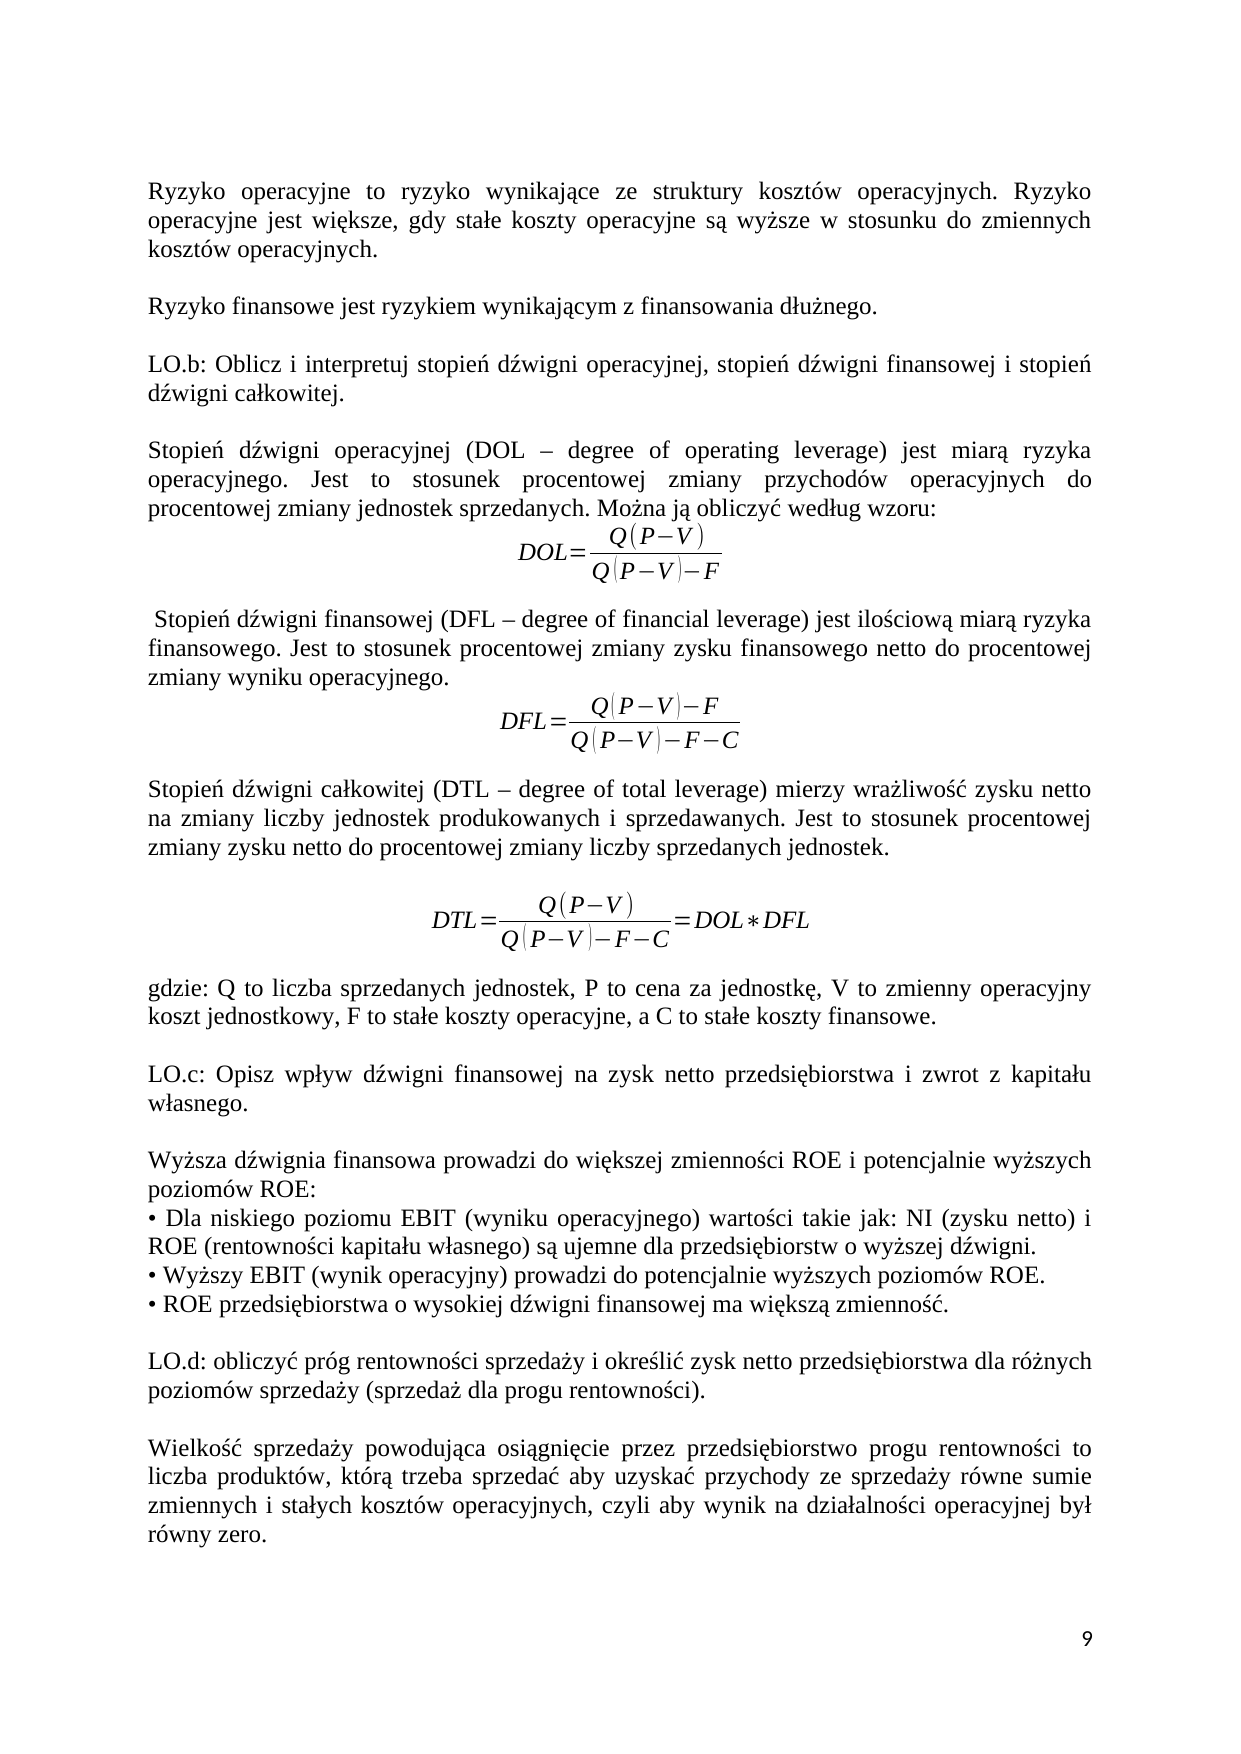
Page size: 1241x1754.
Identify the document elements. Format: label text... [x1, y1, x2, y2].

text • Dla niskiego poziomu EBIT (wyniku operacyjnego) wartości takie jak: NI (zysku netto) i ROE (rentowności kapitału własnego) są ujemne dla przedsiębiorstw o wyższej dźwigni. [148, 1203, 1093, 1260]
text • ROE przedsiębiorstwa o wysokiej dźwigni finansowej ma większą zmienność. [148, 1289, 1093, 1318]
text Ryzyko finansowe jest ryzykiem wynikającym z finansowania dłużnego. [148, 291, 1093, 320]
text Stopień dźwigni finansowej (DFL – degree of financial leverage) jest ilościową miarą ryzyka finansowego. Jest to stosunek procentowej zmiany zysku finansowego netto do procentowej zmiany wyniku operacyjnego. [148, 604, 1093, 691]
text Stopień dźwigni całkowitej (DTL – degree of total leverage) mierzy wrażliwość zysku netto na zmiany liczby jednostek produkowanych i sprzedawanych. Jest to stosunek procentowej zmiany zysku netto do procentowej zmiany liczby sprzedanych jednostek. [148, 774, 1093, 861]
text Wyższa dźwignia finansowa prowadzi do większej zmienności ROE i potencjalnie wyższych poziomów ROE: [148, 1145, 1093, 1203]
text LO.d: obliczyć próg rentowności sprzedaży i określić zysk netto przedsiębiorstwa dla różnych poziomów sprzedaży (sprzedaż dla progu rentowności). [148, 1346, 1093, 1404]
text Wielkość sprzedaży powodująca osiągnięcie przez przedsiębiorstwo progu rentowności to liczba produktów, którą trzeba sprzedać aby uzyskać przychody ze sprzedaży równe sumie zmiennych i stałych kosztów operacyjnych, czyli aby wynik na działalności operacyjnej był równy zero. [148, 1433, 1093, 1548]
text LO.b: Oblicz i interpretuj stopień dźwigni operacyjnej, stopień dźwigni finansowej i stopień dźwigni całkowitej. [148, 349, 1093, 406]
text Ryzyko operacyjne to ryzyko wynikające ze struktury kosztów operacyjnych. Ryzyko operacyjne jest większe, gdy stałe koszty operacyjne są wyższe w stosunku do zmiennych kosztów operacyjnych. [148, 176, 1093, 263]
text • Wyższy EBIT (wynik operacyjny) prowadzi do potencjalnie wyższych poziomów ROE. [148, 1260, 1093, 1289]
text Stopień dźwigni operacyjnej (DOL – degree of operating leverage) jest miarą ryzyka operacyjnego. Jest to stosunek procentowej zmiany przychodów operacyjnych do procentowej zmiany jednostek sprzedanych. Można ją obliczyć według wzoru: [148, 435, 1093, 521]
text gdzie: Q to liczba sprzedanych jednostek, P to cena za jednostkę, V to zmienny operacyjny koszt jednostkowy, F to stałe koszty operacyjne, a C to stałe koszty finansowe. [148, 973, 1093, 1030]
text LO.c: Opisz wpływ dźwigni finansowej na zysk netto przedsiębiorstwa i zwrot z kapitału własnego. [148, 1059, 1093, 1116]
